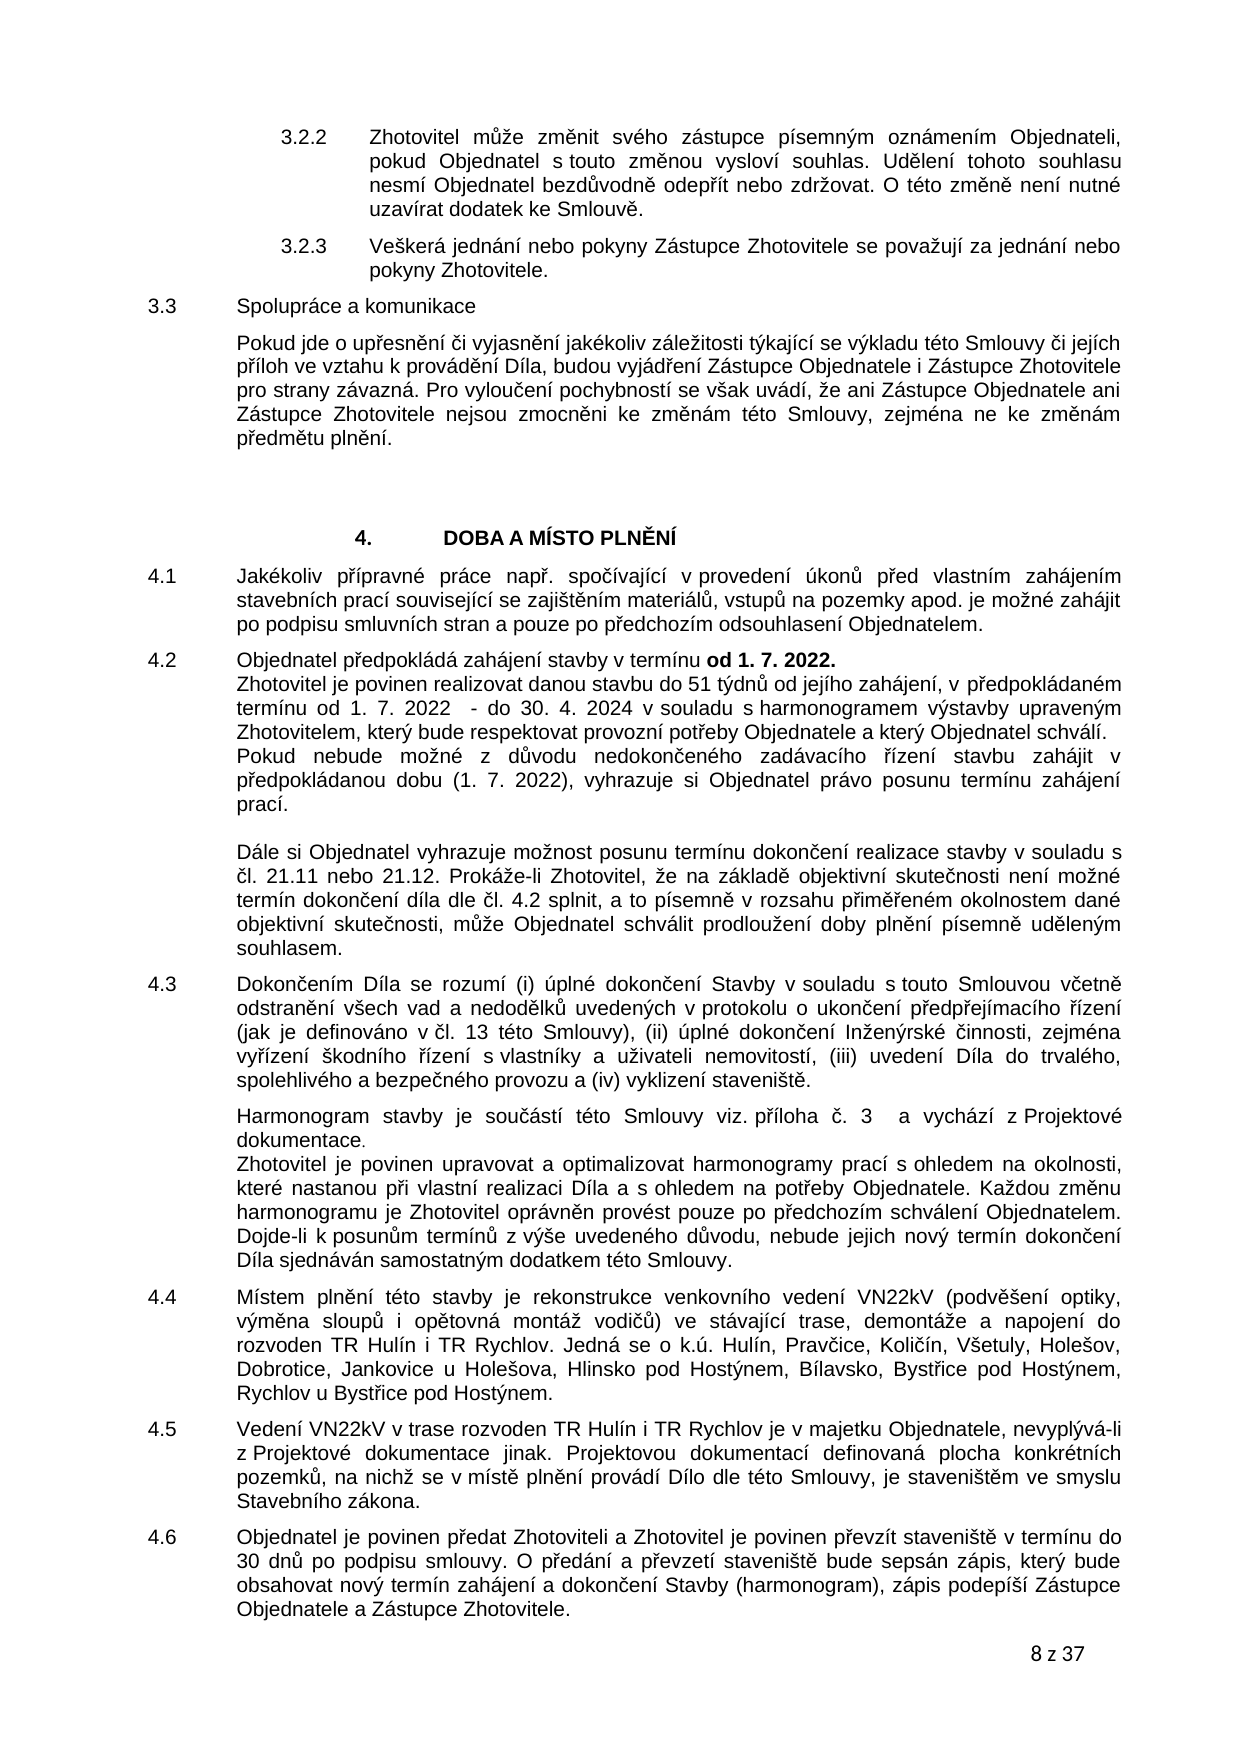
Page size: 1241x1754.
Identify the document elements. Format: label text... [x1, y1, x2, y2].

subtitle Zhotovitel může změnit svého zástupce písemným oznámením Objednateli, pokud Objednatel s touto změnou vysloví souhlas. Udělení tohoto souhlasu nesmí Objednatel bezdůvodně odepřít nebo zdržovat. O této změně není nutné uzavírat dodatek ke Smlouvě. [281, 125, 1122, 221]
subtitle doba A MÍSTO plnění [354, 523, 1122, 551]
subtitle Zhotovitel je povinen realizovat danou stavbu do 51 týdnů od jejího zahájení, v předpokládaném termínu od 1. 7. 2022 - do 30. 4. 2024 v souladu s harmonogramem výstavby upraveným Zhotovitelem, který bude respektovat provozní potřeby Objednatele a který Objednatel schválí. [236, 672, 1122, 744]
subtitle Místem plnění této stavby je rekonstrukce venkovního vedení VN22kV (podvěšení optiky, výměna sloupů i opětovná montáž vodičů) ve stávající trase, demontáže a napojení do rozvoden TR Hulín i TR Rychlov. Jedná se o k.ú. Hulín, Pravčice, Količín, Všetuly, Holešov, Dobrotice, Jankovice u Holešova, Hlinsko pod Hostýnem, Bílavsko, Bystřice pod Hostýnem, Rychlov u Bystřice pod Hostýnem. [148, 1284, 1122, 1404]
subtitle Dále si Objednatel vyhrazuje možnost posunu termínu dokončení realizace stavby v souladu s čl. 21.11 nebo 21.12. Prokáže-li Zhotovitel, že na základě objektivní skutečnosti není možné termín dokončení díla dle čl. 4.2 splnit, a to písemně v rozsahu přiměřeném okolnostem dané objektivní skutečnosti, může Objednatel schválit prodloužení doby plnění písemně uděleným souhlasem. [236, 840, 1122, 959]
text Zhotovitel je povinen upravovat a optimalizovat harmonogramy prací s ohledem na okolnosti, které nastanou při vlastní realizaci Díla a s ohledem na potřeby Objednatele. Každou změnu harmonogramu je Zhotovitel oprávněn provést pouze po předchozím schválení Objednatelem. Dojde-li k posunům termínů z výše uvedeného důvodu, nebude jejich nový termín dokončení Díla sjednáván samostatným dodatkem této Smlouvy. [236, 1152, 1122, 1272]
subtitle Dokončením Díla se rozumí (i) úplné dokončení Stavby v souladu s touto Smlouvou včetně odstranění všech vad a nedodělků uvedených v protokolu o ukončení předpřejímacího řízení (jak je definováno v čl. 13 této Smlouvy), (ii) úplné dokončení Inženýrské činnosti, zejména vyřízení škodního řízení s vlastníky a uživateli nemovitostí, (iii) uvedení Díla do trvalého, spolehlivého a bezpečného provozu a (iv) vyklizení staveniště. [148, 972, 1122, 1092]
text Harmonogram stavby je součástí této Smlouvy viz. příloha č. 3 a vychází z Projektové dokumentace. [236, 1104, 1122, 1152]
subtitle Objednatel je povinen předat Zhotoviteli a Zhotovitel je povinen převzít staveniště v termínu do 30 dnů po podpisu smlouvy. O předání a převzetí staveniště bude sepsán zápis, který bude obsahovat nový termín zahájení a dokončení Stavby (harmonogram), zápis podepíší Zástupce Objednatele a Zástupce Zhotovitele. [148, 1525, 1122, 1621]
subtitle Jakékoliv přípravné práce např. spočívající v provedení úkonů před vlastním zahájením stavebních prací související se zajištěním materiálů, vstupů na pozemky apod. je možné zahájit po podpisu smluvních stran a pouze po předchozím odsouhlasení Objednatelem. [148, 564, 1122, 636]
subtitle Pokud nebude možné z důvodu nedokončeného zadávacího řízení stavbu zahájit v předpokládanou dobu (1. 7. 2022), vyhrazuje si Objednatel právo posunu termínu zahájení prací. [236, 744, 1122, 816]
subtitle Veškerá jednání nebo pokyny Zástupce Zhotovitele se považují za jednání nebo pokyny Zhotovitele. [281, 233, 1122, 281]
subtitle Vedení VN22kV v trase rozvoden TR Hulín i TR Rychlov je v majetku Objednatele, nevyplývá-li z Projektové dokumentace jinak. Projektovou dokumentací definovaná plocha konkrétních pozemků, na nichž se v místě plnění provádí Dílo dle této Smlouvy, je staveništěm ve smyslu Stavebního zákona. [148, 1417, 1122, 1513]
subtitle Objednatel předpokládá zahájení stavby v termínu od 1. 7. 2022. [148, 648, 1122, 672]
text Pokud jde o upřesnění či vyjasnění jakékoliv záležitosti týkající se výkladu této Smlouvy či jejích příloh ve vztahu k provádění Díla, budou vyjádření Zástupce Objednatele i Zástupce Zhotovitele pro strany závazná. Pro vyloučení pochybností se však uvádí, že ani Zástupce Objednatele ani Zástupce Zhotovitele nejsou zmocněni ke změnám této Smlouvy, zejména ne ke změnám předmětu plnění. [236, 330, 1122, 450]
subtitle Spolupráce a komunikace [148, 294, 1122, 318]
